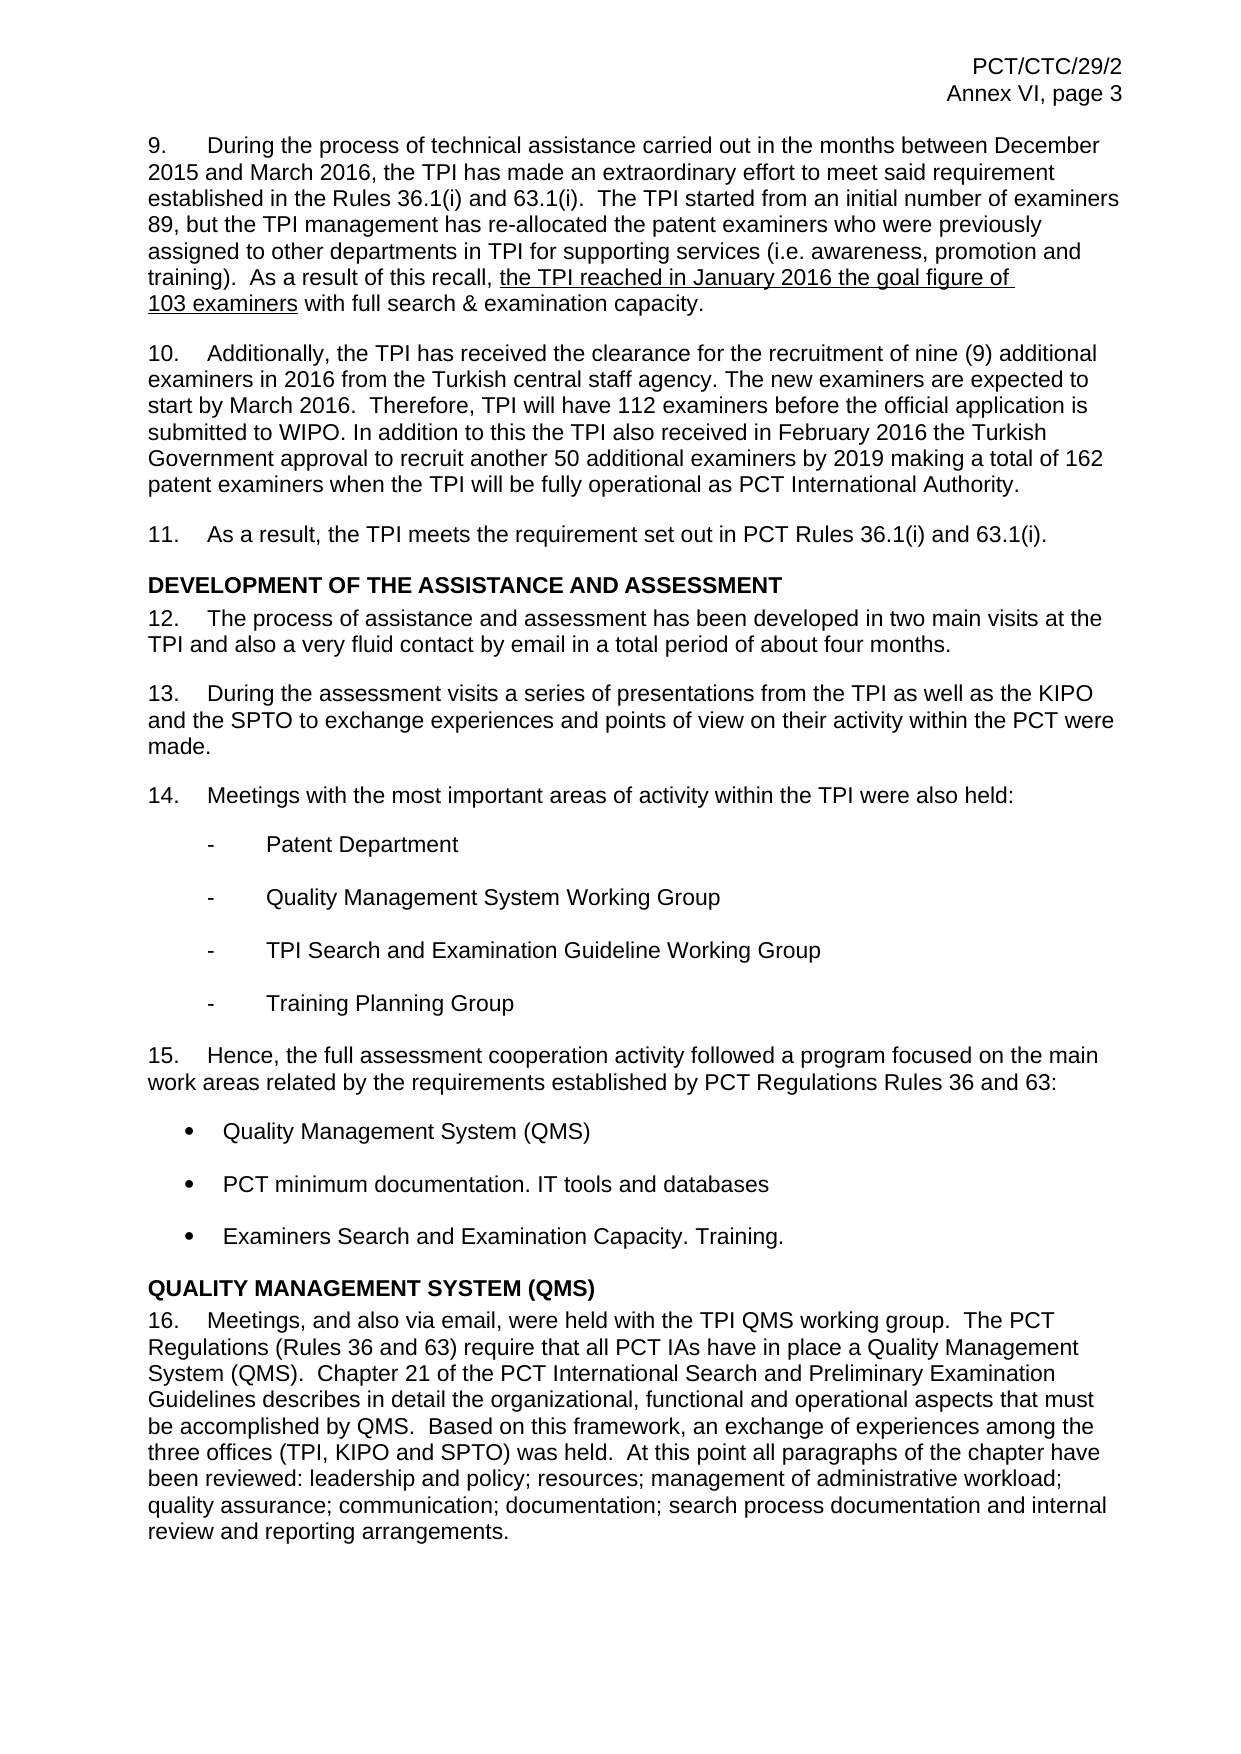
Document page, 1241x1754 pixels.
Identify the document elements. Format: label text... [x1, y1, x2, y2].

text - Patent Department [207, 831, 1122, 858]
text As a result, the TPI meets the requirement set out in PCT Rules 36.1(i) and 63.1(i). [148, 521, 1122, 547]
text - Training Planning Group [207, 989, 1122, 1016]
list Quality Management System (QMS) [185, 1118, 1122, 1144]
subtitle Quality Management System (QMS) [148, 1275, 1122, 1301]
text Hence, the full assessment cooperation activity followed a program focused on the main work areas related by the requirements established by PCT Regulations Rules 36 and 63: [148, 1042, 1122, 1095]
text - TPI Search and Examination Guideline Working Group [207, 937, 1122, 963]
text During the process of technical assistance carried out in the months between December 2015 and March 2016, the TPI has made an extraordinary effort to meet said requirement established in the Rules 36.1(i) and 63.1(i). The TPI started from an initial number of examiners 89, but the TPI management has re-allocated the patent examiners who were previously assigned to other departments in TPI for supporting services (i.e. awareness, promotion and training). As a result of this recall, the TPI reached in January 2016 the goal figure of 103 examiners with full search & examination capacity. [148, 132, 1122, 317]
text - Quality Management System Working Group [207, 884, 1122, 911]
text During the assessment visits a series of presentations from the TPI as well as the KIPO and the SPTO to exchange experiences and points of view on their activity within the PCT were made. [148, 680, 1122, 759]
list Examiners Search and Examination Capacity. Training. [185, 1223, 1122, 1250]
list PCT minimum documentation. IT tools and databases [185, 1171, 1122, 1197]
text Additionally, the TPI has received the clearance for the recruitment of nine (9) additional examiners in 2016 from the Turkish central staff agency. The new examiners are expected to start by March 2016. Therefore, TPI will have 112 examiners before the official application is submitted to WIPO. In addition to this the TPI also received in February 2016 the Turkish Government approval to recruit another 50 additional examiners by 2019 making a total of 162 patent examiners when the TPI will be fully operational as PCT International Authority. [148, 339, 1122, 498]
text Meetings with the most important areas of activity within the TPI were also held: [148, 782, 1122, 808]
text Meetings, and also via email, were held with the TPI QMS working group. The PCT Regulations (Rules 36 and 63) require that all PCT IAs have in place a Quality Management System (QMS). Chapter 21 of the PCT International Search and Preliminary Examination Guidelines describes in detail the organizational, functional and operational aspects that must be accomplished by QMS. Based on this framework, an exchange of experiences among the three offices (TPI, KIPO and SPTO) was held. At this point all paragraphs of the chapter have been reviewed: leadership and policy; resources; management of administrative workload; quality assurance; communication; documentation; search process documentation and internal review and reporting arrangements. [148, 1307, 1122, 1544]
text The process of assistance and assessment has been developed in two main visits at the TPI and also a very fluid contact by email in a total period of about four months. [148, 604, 1122, 657]
subtitle Development of the Assistance and Assessment [148, 572, 1122, 598]
